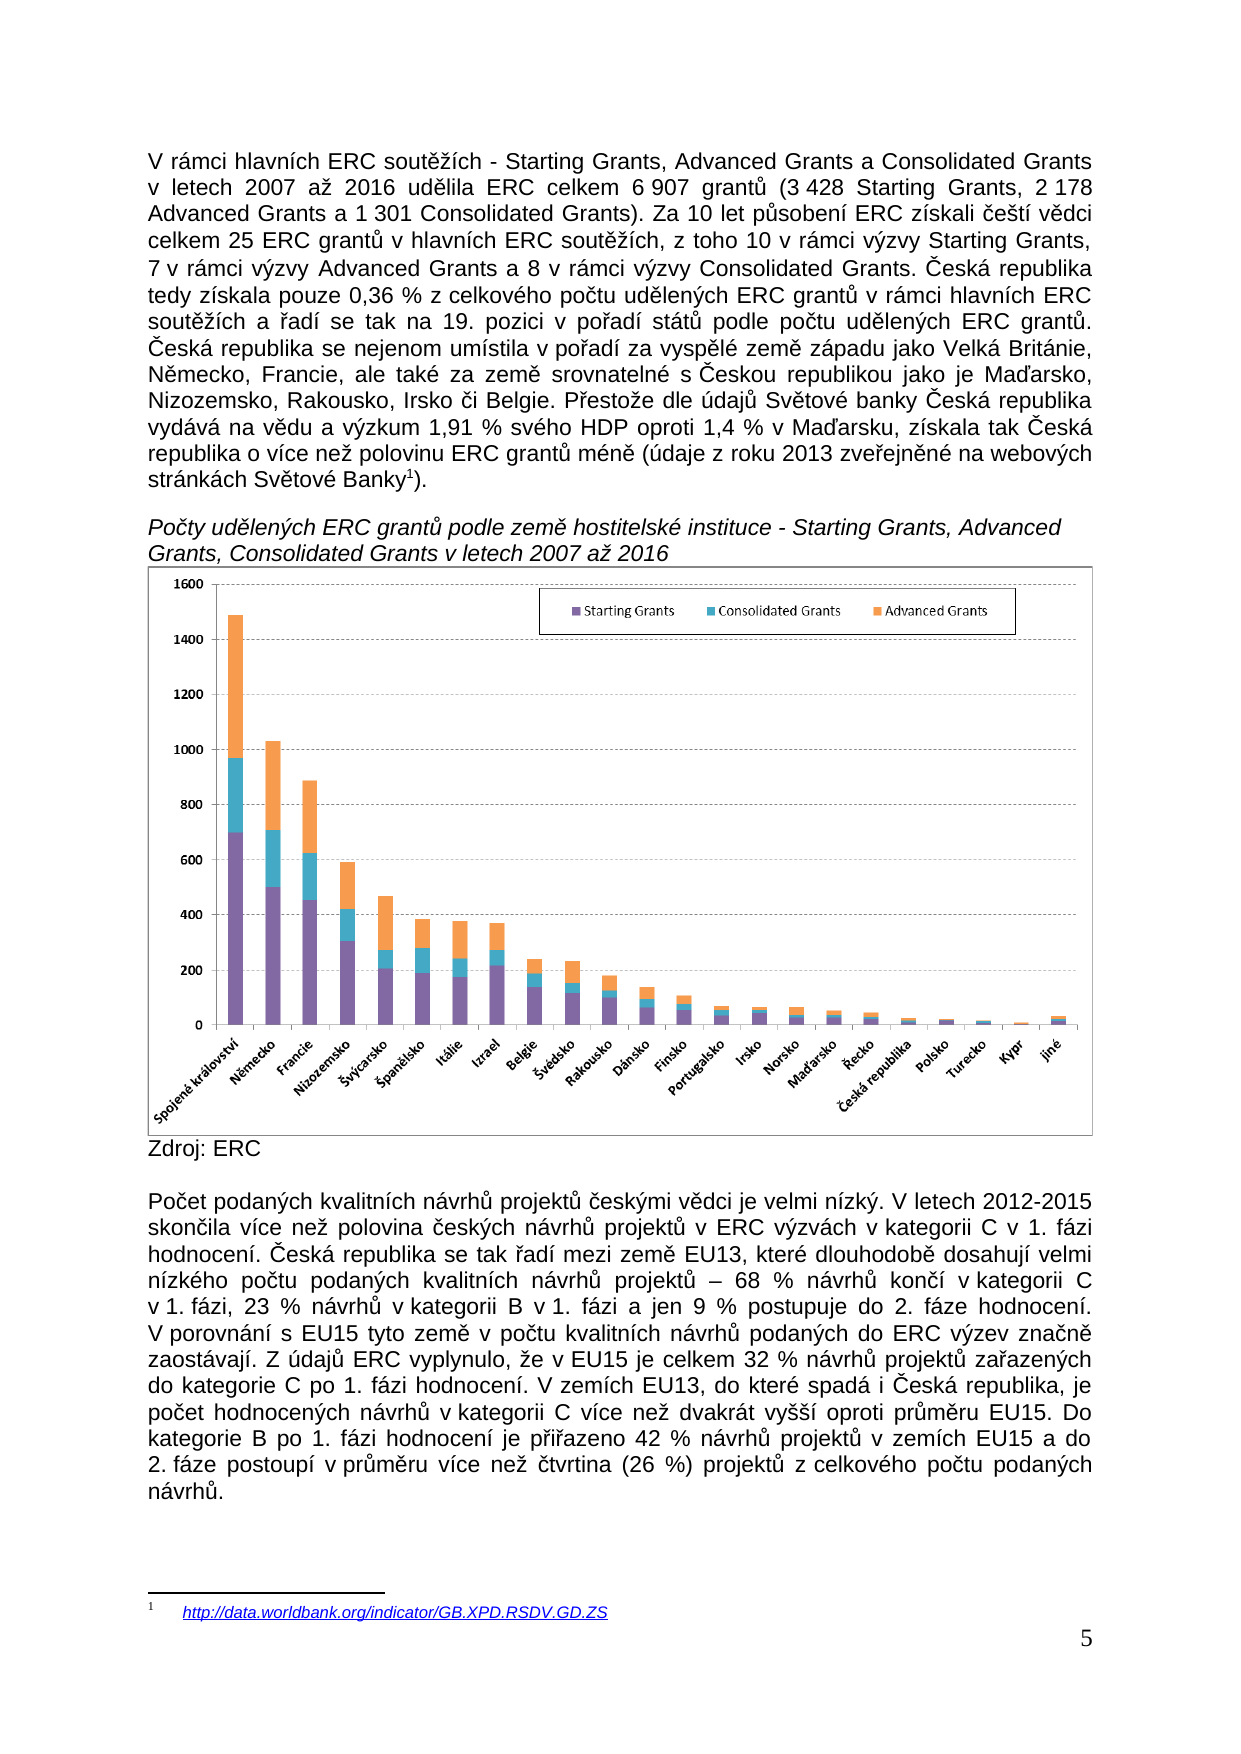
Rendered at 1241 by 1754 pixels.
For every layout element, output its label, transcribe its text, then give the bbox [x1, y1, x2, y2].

text Počet podaných kvalitních návrhů projektů českými vědci je velmi nízký. V letech 2012-2015 skončila více než polovina českých návrhů projektů v ERC výzvách v kategorii C v 1. fázi hodnocení. Česká republika se tak řadí mezi země EU13, které dlouhodobě dosahují velmi nízkého počtu podaných kvalitních návrhů projektů – 68 % návrhů končí v kategorii C v 1. fázi, 23 % návrhů v kategorii B v 1. fázi a jen 9 % postupuje do 2. fáze hodnocení. V porovnání s EU15 tyto země v počtu kvalitních návrhů podaných do ERC výzev značně zaostávají. Z údajů ERC vyplynulo, že v EU15 je celkem 32 % návrhů projektů zařazených do kategorie C po 1. fázi hodnocení. V zemích EU13, do které spadá i Česká republika, je počet hodnocených návrhů v kategorii C více než dvakrát vyšší oproti průměru EU15. Do kategorie B po 1. fázi hodnocení je přiřazeno 42 % návrhů projektů v zemích EU15 a do 2. fáze postoupí v průměru více než čtvrtina (26 %) projektů z celkového počtu podaných návrhů. [148, 1188, 1093, 1504]
picture [147, 566, 1093, 1136]
text Zdroj: ERC [148, 1136, 1093, 1162]
text V rámci hlavních ERC soutěžích - Starting Grants, Advanced Grants a Consolidated Grants v letech 2007 až 2016 udělila ERC celkem 6 907 grantů (3 428 Starting Grants, 2 178 Advanced Grants a 1 301 Consolidated Grants). Za 10 let působení ERC získali čeští vědci celkem 25 ERC grantů v hlavních ERC soutěžích, z toho 10 v rámci výzvy Starting Grants, 7 v rámci výzvy Advanced Grants a 8 v rámci výzvy Consolidated Grants. Česká republika tedy získala pouze 0,36 % z celkového počtu udělených ERC grantů v rámci hlavních ERC soutěžích a řadí se tak na 19. pozici v pořadí států podle počtu udělených ERC grantů. Česká republika se nejenom umístila v pořadí za vyspělé země západu jako Velká Británie, Německo, Francie, ale také za země srovnatelné s Českou republikou jako je Maďarsko, Nizozemsko, Rakousko, Irsko či Belgie. Přestože dle údajů Světové banky Česká republika vydává na vědu a výzkum 1,91 % svého HDP oproti 1,4 % v Maďarsku, získala tak Česká republika o více než polovinu ERC grantů méně (údaje z roku 2013 zveřejněné na webových stránkách Světové Banky). [148, 148, 1093, 493]
text Počty udělených ERC grantů podle země hostitelské instituce - Starting Grants, Advanced Grants, Consolidated Grants v letech 2007 až 2016 [148, 513, 1093, 566]
